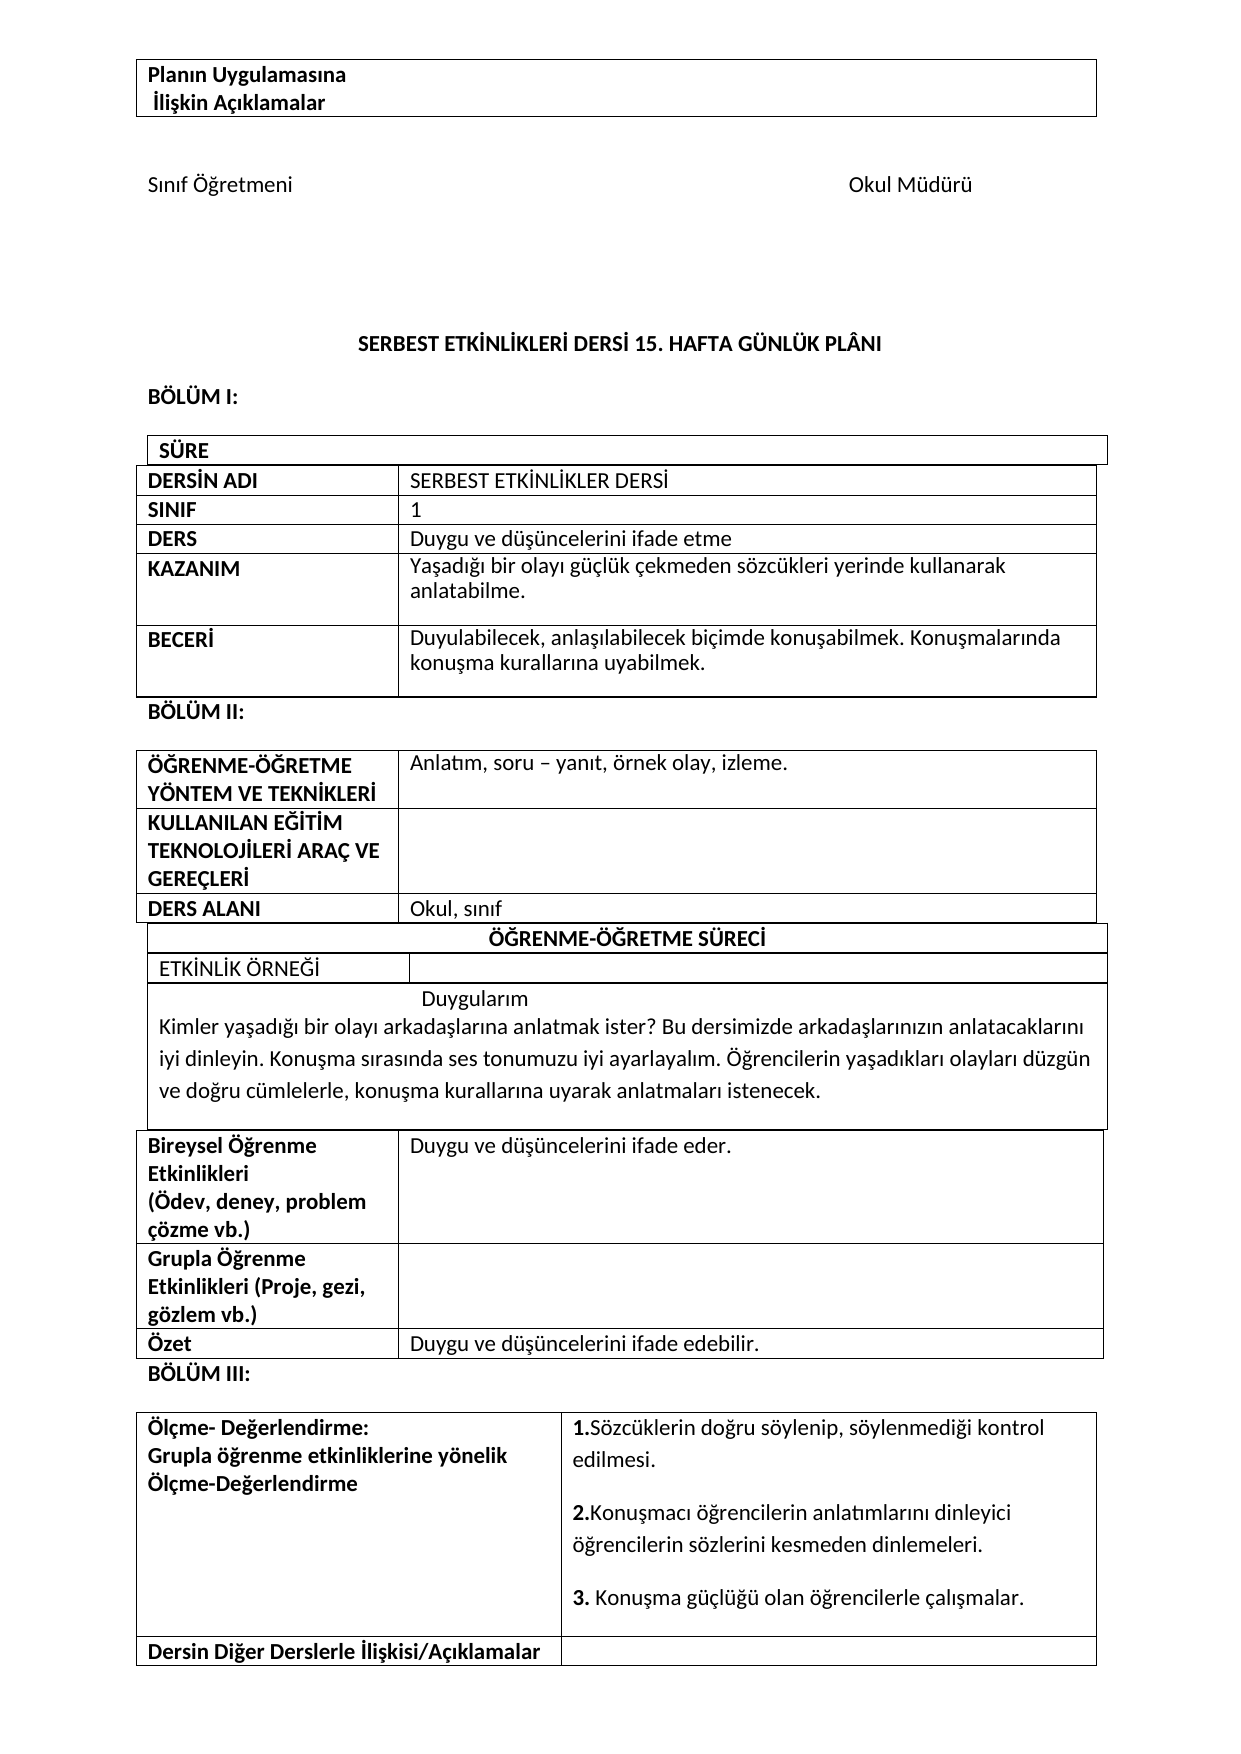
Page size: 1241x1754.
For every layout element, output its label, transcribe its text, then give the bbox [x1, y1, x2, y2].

table_cell SINIF [137, 496, 398, 523]
table_header Duygu ve düşüncelerini ifade eder. [399, 1131, 1103, 1243]
table_cell Yaşadığı bir olayı güçlük çekmeden sözcükleri yerinde kullanarak anlatabilme. [399, 554, 1096, 624]
table_cell BECERİ [137, 626, 398, 696]
table_header Duygularım Kimler yaşadığı bir olayı arkadaşlarına anlatmak ister? Bu dersimizde arkadaşlarınızın anlatacaklarını iyi dinleyin. Konuşma sırasında ses tonumuzu iyi ayarlayalım. Öğrencilerin yaşadıkları olayları düzgün ve doğru cümlelerle, konuşma kurallarına uyarak anlatmaları istenecek. [148, 984, 1107, 1129]
table_cell Duyulabilecek, anlaşılabilecek biçimde konuşabilmek. Konuşmalarında konuşma kurallarına uyabilmek. [399, 626, 1096, 696]
table_cell DERS ALANI [137, 894, 398, 922]
table_cell [399, 1244, 1103, 1328]
table_cell Özet [137, 1329, 398, 1358]
table_cell Duygu ve düşüncelerini ifade etme [399, 525, 1096, 553]
table_cell Duygu ve düşüncelerini ifade edebilir. [399, 1329, 1103, 1358]
text BÖLÜM I: [148, 382, 1093, 410]
table_cell KULLANILAN EĞİTİM TEKNOLOJİLERİ ARAÇ VE GEREÇLERİ [137, 809, 398, 893]
table_cell Dersin Diğer Derslerle İlişkisi/Açıklamalar [137, 1637, 561, 1665]
table_header ÖĞRENME-ÖĞRETME YÖNTEM VE TEKNİKLERİ [137, 751, 398, 807]
table_cell 1 [399, 496, 1096, 523]
table_cell Grupla Öğrenme Etkinlikleri (Proje, gezi, gözlem vb.) [137, 1244, 398, 1328]
text Sınıf Öğretmeni Okul Müdürü [148, 170, 1093, 198]
table_cell KAZANIM [137, 554, 398, 624]
table_header SÜRE [148, 436, 1107, 464]
text SERBEST ETKİNLİKLERİ DERSİ 15. HAFTA GÜNLÜK PLÂNI [148, 329, 1093, 357]
table_header [410, 954, 1107, 982]
table_header ÖĞRENME-ÖĞRETME SÜRECİ [148, 924, 1107, 952]
table_cell [399, 809, 1096, 893]
table_cell [562, 1637, 1096, 1665]
table_header 1.Sözcüklerin doğru söylenip, söylenmediği kontrol edilmesi. 2.Konuşmacı öğrencilerin anlatımlarını dinleyici öğrencilerin sözlerini kesmeden dinlemeleri. 3. Konuşma güçlüğü olan öğrencilerle çalışmalar. [562, 1413, 1096, 1636]
text BÖLÜM II: [148, 698, 1093, 725]
table_cell Okul, sınıf [399, 894, 1096, 922]
table_header DERSİN ADI [137, 466, 398, 494]
table_header Bireysel Öğrenme Etkinlikleri (Ödev, deney, problem çözme vb.) [137, 1131, 398, 1243]
table_cell DERS [137, 525, 398, 553]
table_header Planın Uygulamasına İlişkin Açıklamalar [137, 60, 1096, 116]
table_header ETKİNLİK ÖRNEĞİ [148, 954, 409, 982]
table_header SERBEST ETKİNLİKLER DERSİ [399, 466, 1096, 494]
text BÖLÜM III: [148, 1359, 1093, 1387]
table_header Ölçme- Değerlendirme: Grupla öğrenme etkinliklerine yönelik Ölçme-Değerlendirme [137, 1413, 561, 1636]
table_header Anlatım, soru – yanıt, örnek olay, izleme. [399, 751, 1096, 807]
